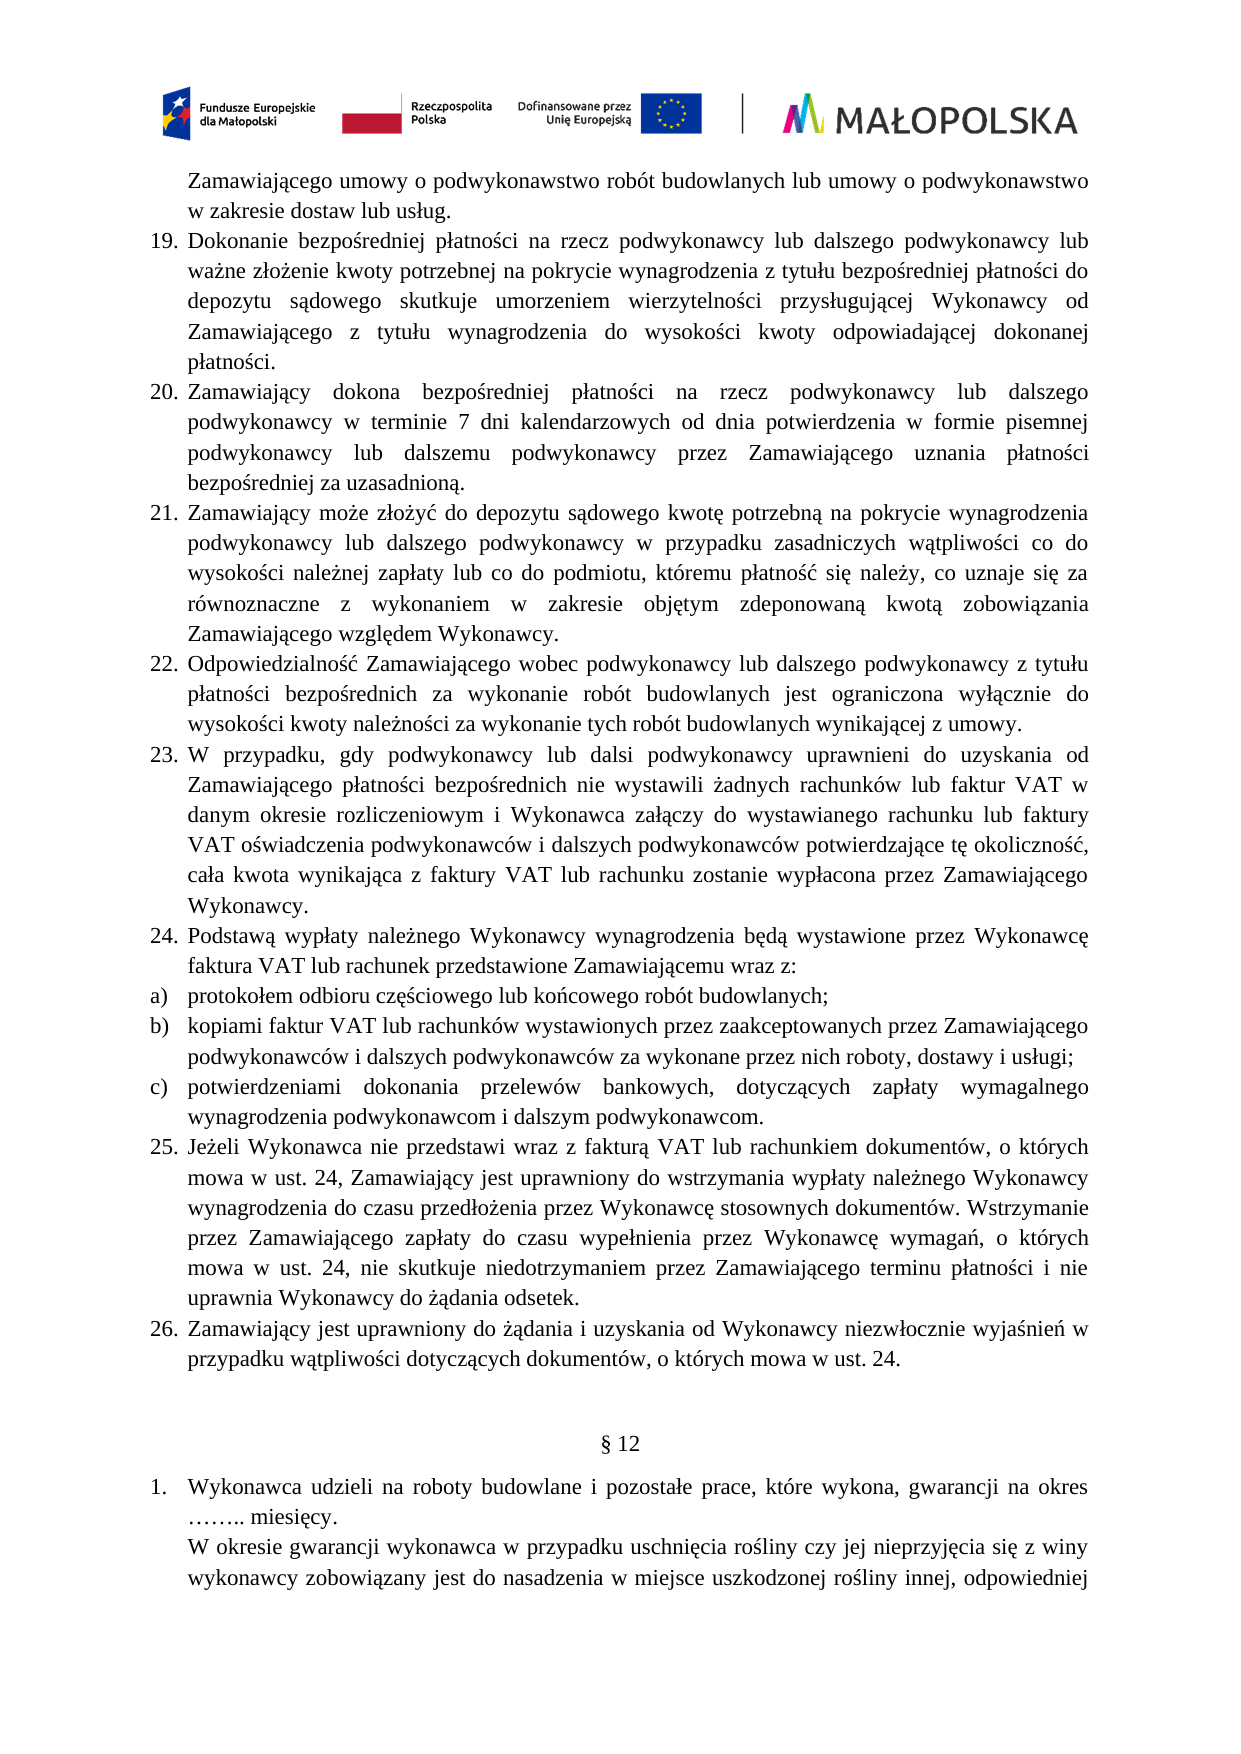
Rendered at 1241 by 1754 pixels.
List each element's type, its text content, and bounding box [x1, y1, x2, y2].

list protokołem odbioru częściowego lub końcowego robót budowlanych; [150, 982, 1090, 1009]
list Zamawiający może złożyć do depozytu sądowego kwotę potrzebną na pokrycie wynagrodzenia podwykonawcy lub dalszego podwykonawcy w przypadku zasadniczych wątpliwości co do wysokości należnej zapłaty lub co do podmiotu, któremu płatność się należy, co uznaje się za równoznaczne z wykonaniem w zakresie objętym zdeponowaną kwotą zobowiązania Zamawiającego względem Wykonawcy. [150, 499, 1090, 646]
text § 12 [150, 1430, 1090, 1457]
list Dokonanie bezpośredniej płatności na rzecz podwykonawcy lub dalszego podwykonawcy lub ważne złożenie kwoty potrzebnej na pokrycie wynagrodzenia z tytułu bezpośredniej płatności do depozytu sądowego skutkuje umorzeniem wierzytelności przysługującej Wykonawcy od Zamawiającego z tytułu wynagrodzenia do wysokości kwoty odpowiadającej dokonanej płatności. [150, 227, 1090, 374]
list Wykonawca udzieli na roboty budowlane i pozostałe prace, które wykona, gwarancji na okres …….. miesięcy. [150, 1473, 1090, 1529]
list Jeżeli Wykonawca nie przedstawi wraz z fakturą VAT lub rachunkiem dokumentów, o których mowa w ust. 24, Zamawiający jest uprawniony do wstrzymania wypłaty należnego Wykonawcy wynagrodzenia do czasu przedłożenia przez Wykonawcę stosownych dokumentów. Wstrzymanie przez Zamawiającego zapłaty do czasu wypełnienia przez Wykonawcę wymagań, o których mowa w ust. 24, nie skutkuje niedotrzymaniem przez Zamawiającego terminu płatności i nie uprawnia Wykonawcy do żądania odsetek. [150, 1133, 1090, 1311]
list potwierdzeniami dokonania przelewów bankowych, dotyczących zapłaty wymagalnego wynagrodzenia podwykonawcom i dalszym podwykonawcom. [150, 1073, 1090, 1129]
picture [150, 73, 1091, 155]
list Podstawą wypłaty należnego Wykonawcy wynagrodzenia będą wystawione przez Wykonawcę faktura VAT lub rachunek przedstawione Zamawiającemu wraz z: [150, 922, 1090, 978]
list Zamawiający jest uprawniony do żądania i uzyskania od Wykonawcy niezwłocznie wyjaśnień w przypadku wątpliwości dotyczących dokumentów, o których mowa w ust. 24. [150, 1315, 1090, 1371]
list W przypadku, gdy podwykonawcy lub dalsi podwykonawcy uprawnieni do uzyskania od Zamawiającego płatności bezpośrednich nie wystawili żadnych rachunków lub faktur VAT w danym okresie rozliczeniowym i Wykonawca załączy do wystawianego rachunku lub faktury VAT oświadczenia podwykonawców i dalszych podwykonawców potwierdzające tę okoliczność, cała kwota wynikająca z faktury VAT lub rachunku zostanie wypłacona przez Zamawiającego Wykonawcy. [150, 741, 1090, 918]
list kopiami faktur VAT lub rachunków wystawionych przez zaakceptowanych przez Zamawiającego podwykonawców i dalszych podwykonawców za wykonane przez nich roboty, dostawy i usługi; [150, 1013, 1090, 1069]
list Odpowiedzialność Zamawiającego wobec podwykonawcy lub dalszego podwykonawcy z tytułu płatności bezpośrednich za wykonanie robót budowlanych jest ograniczona wyłącznie do wysokości kwoty należności za wykonanie tych robót budowlanych wynikającej z umowy. [150, 650, 1090, 737]
list Zamawiający dokona bezpośredniej płatności na rzecz podwykonawcy lub dalszego podwykonawcy w terminie 7 dni kalendarzowych od dnia potwierdzenia w formie pisemnej podwykonawcy lub dalszemu podwykonawcy przez Zamawiającego uznania płatności bezpośredniej za uzasadnioną. [150, 378, 1090, 495]
